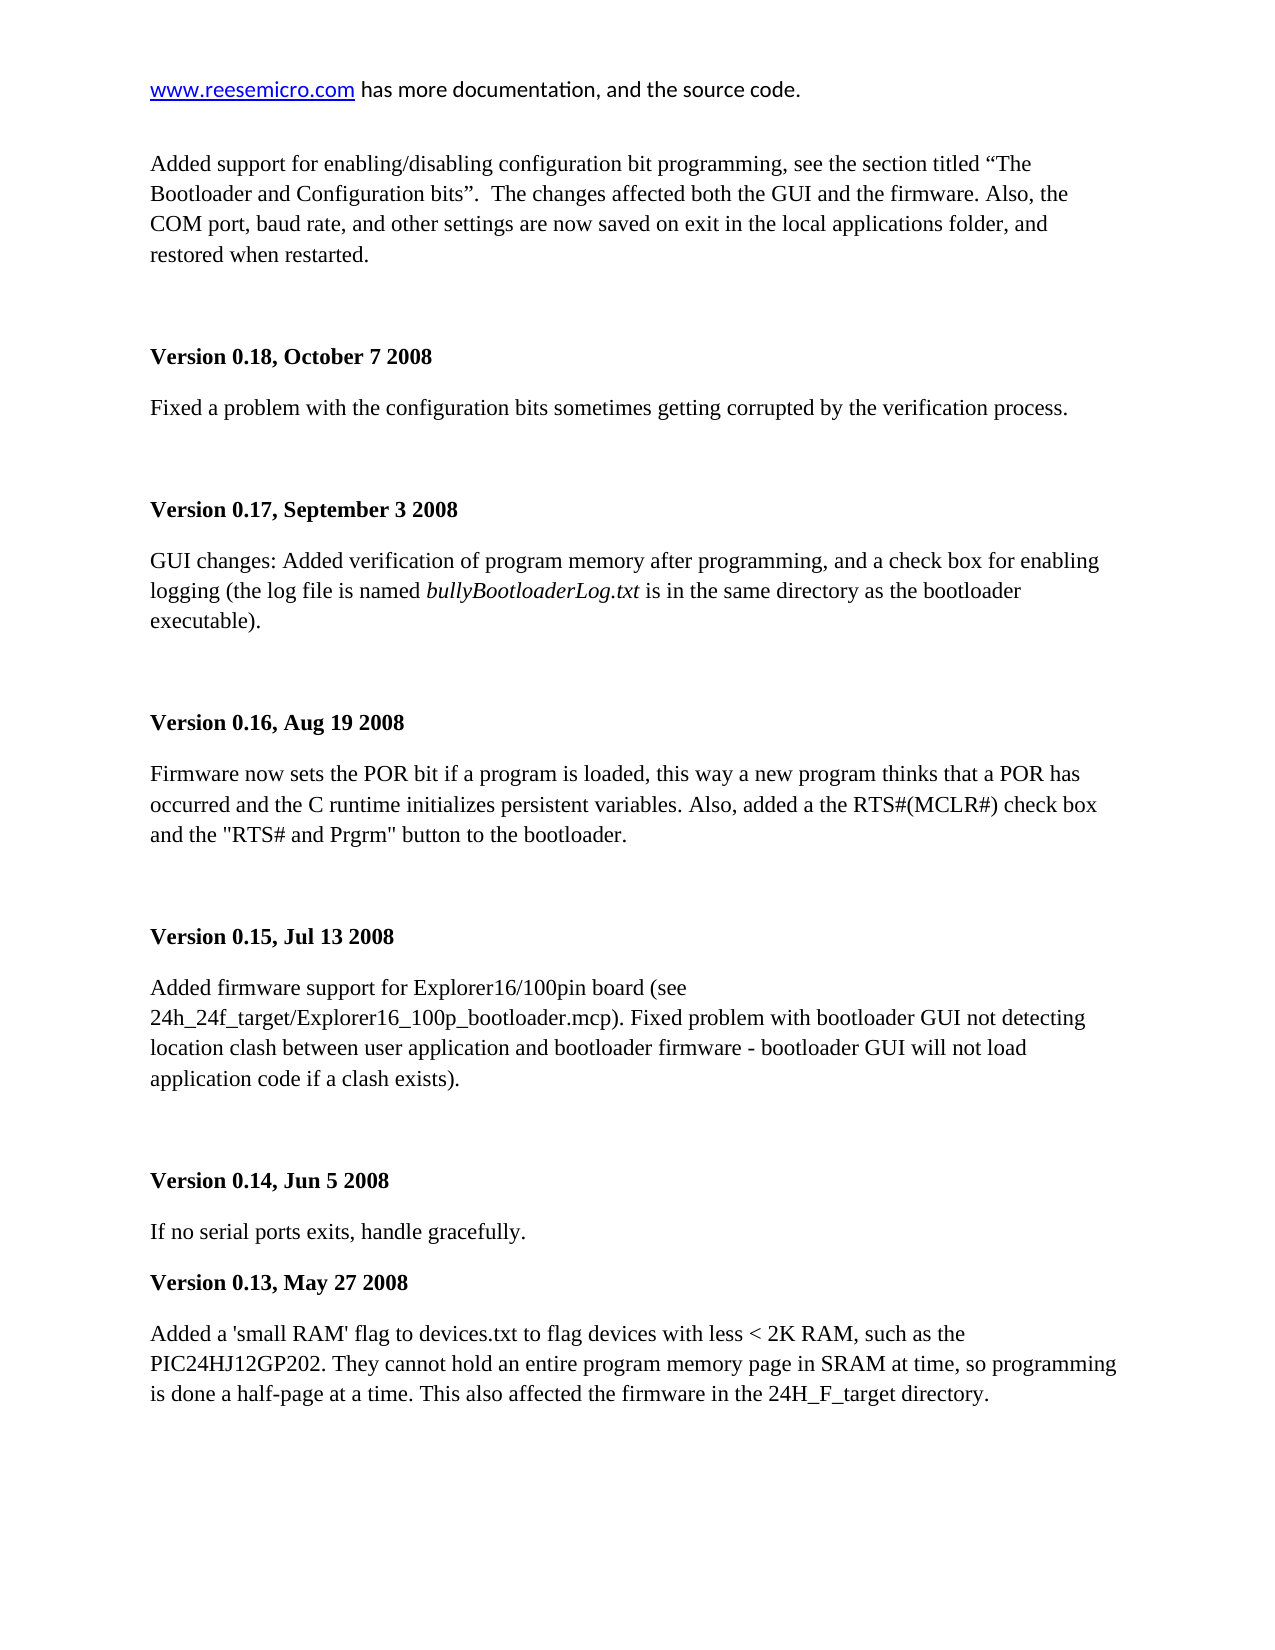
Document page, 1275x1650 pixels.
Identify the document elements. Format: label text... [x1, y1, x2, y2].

text Added a 'small RAM' flag to devices.txt to flag devices with less < 2K RAM, such as the PIC24HJ12GP202. They cannot hold an entire program memory page in SRAM at time, so programming is done a half-page at a time. This also affected the firmware in the 24H_F_target directory. [150, 1320, 1125, 1407]
text Added firmware support for Explorer16/100pin board (see 24h_24f_target/Explorer16_100p_bootloader.mcp). Fixed problem with bootloader GUI not detecting location clash between user application and bootloader firmware - bootloader GUI will not load application code if a clash exists). [150, 974, 1125, 1091]
text Added support for enabling/disabling configuration bit programming, see the section titled “The Bootloader and Configuration bits”. The changes affected both the GUI and the firmware. Also, the COM port, baud rate, and other settings are now saved on exit in the local applications folder, and restored when restarted. [150, 150, 1125, 267]
text Version 0.16, Aug 19 2008 [150, 709, 1125, 736]
text Version 0.13, May 27 2008 [150, 1269, 1125, 1295]
text Fixed a problem with the configuration bits sometimes getting corrupted by the verification process. [150, 394, 1125, 420]
text Version 0.15, Jul 13 2008 [150, 923, 1125, 949]
text If no serial ports exits, handle gracefully. [150, 1218, 1125, 1244]
text Firmware now sets the POR bit if a program is loaded, this way a new program thinks that a POR has occurred and the C runtime initializes persistent variables. Also, added a the RTS#(MCLR#) check box and the "RTS# and Prgrm" button to the bootloader. [150, 760, 1125, 847]
text Version 0.14, Jun 5 2008 [150, 1167, 1125, 1193]
text Version 0.17, September 3 2008 [150, 496, 1125, 522]
text Version 0.18, October 7 2008 [150, 343, 1125, 369]
text GUI changes: Added verification of program memory after programming, and a check box for enabling logging (the log file is named bullyBootloaderLog.txt is in the same directory as the bootloader executable). [150, 547, 1125, 634]
